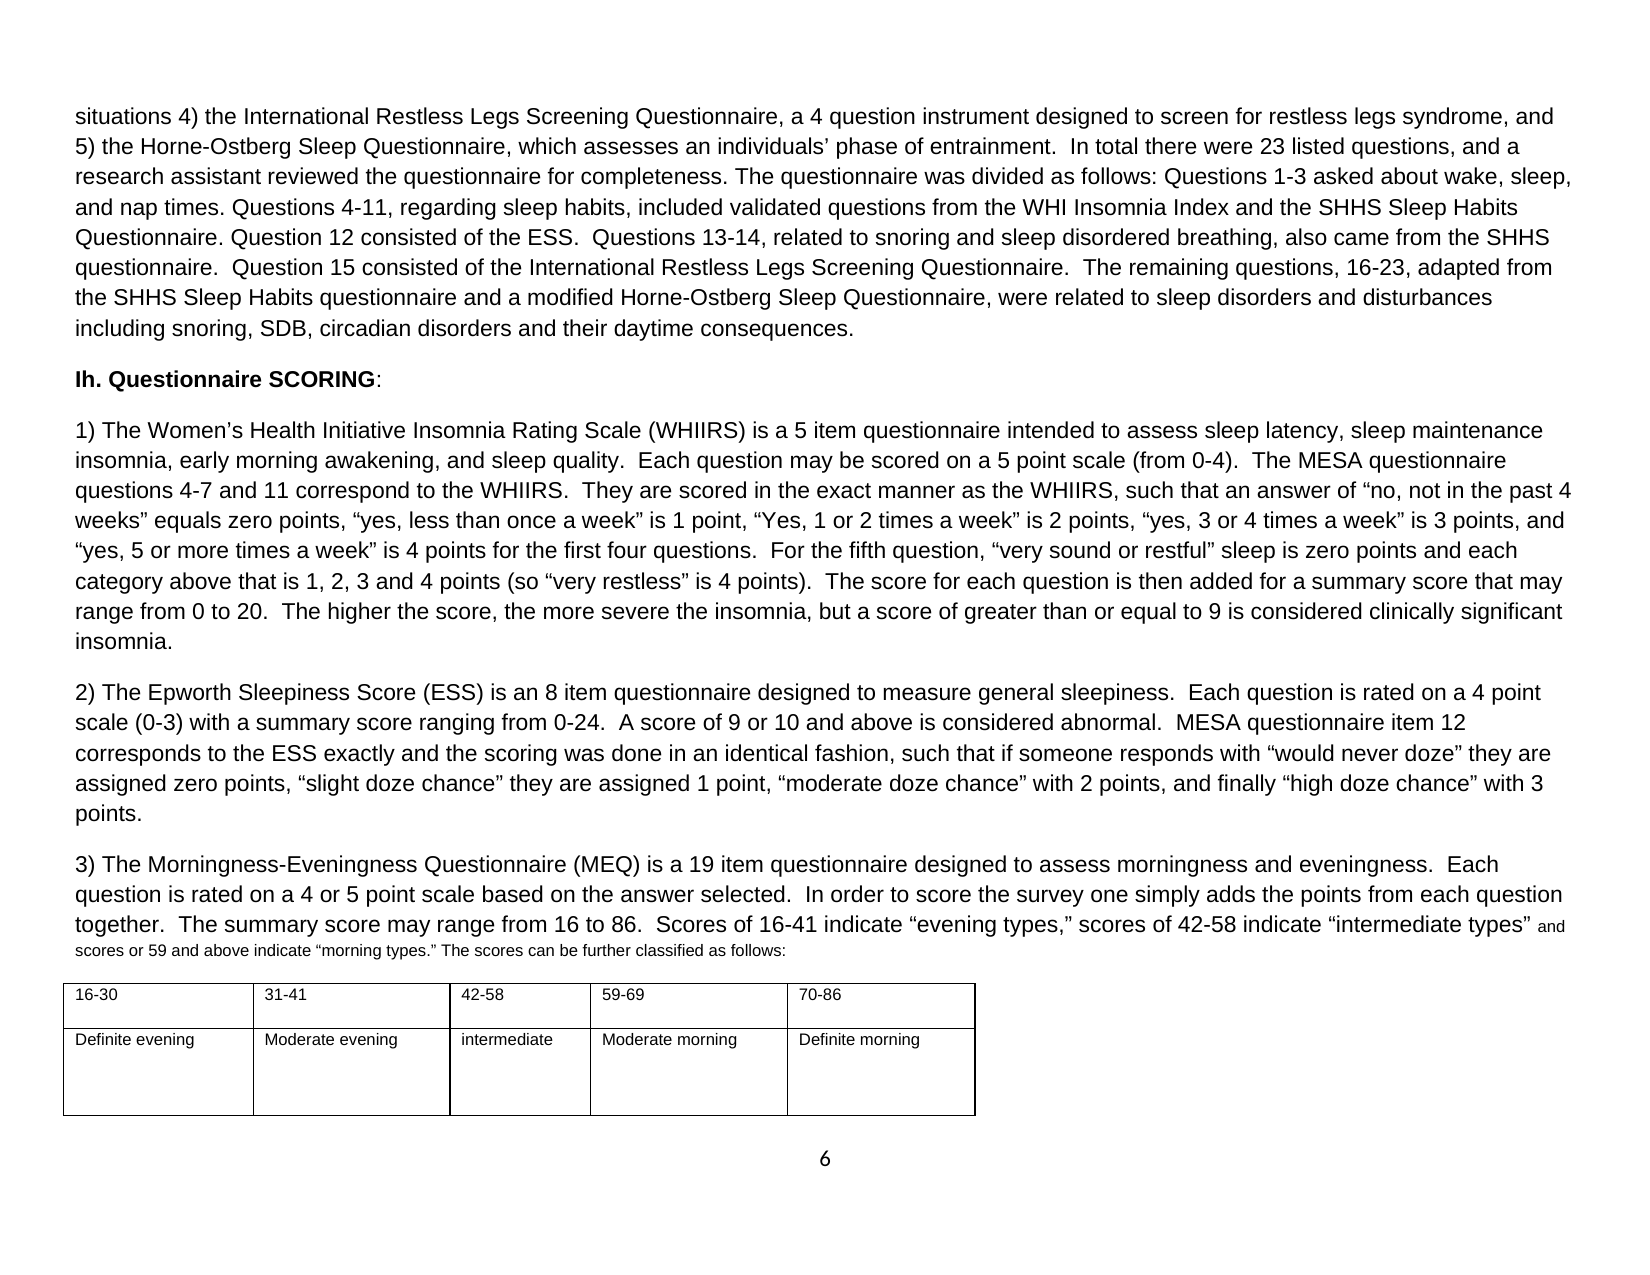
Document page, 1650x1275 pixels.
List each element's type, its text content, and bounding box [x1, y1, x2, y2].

text 1) The Women’s Health Initiative Insomnia Rating Scale (WHIIRS) is a 5 item questionnaire intended to assess sleep latency, sleep maintenance insomnia, early morning awakening, and sleep quality. Each question may be scored on a 5 point scale (from 0-4). The MESA questionnaire questions 4-7 and 11 correspond to the WHIIRS. They are scored in the exact manner as the WHIIRS, such that an answer of “no, not in the past 4 weeks” equals zero points, “yes, less than once a week” is 1 point, “Yes, 1 or 2 times a week” is 2 points, “yes, 3 or 4 times a week” is 3 points, and “yes, 5 or more times a week” is 4 points for the first four questions. For the fifth question, “very sound or restful” sleep is zero points and each category above that is 1, 2, 3 and 4 points (so “very restless” is 4 points). The score for each question is then added for a summary score that may range from 0 to 20. The higher the score, the more severe the insomnia, but a score of greater than or equal to 9 is considered clinically significant insomnia. [75, 417, 1575, 654]
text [75, 103, 1575, 341]
table_cell Moderate morning [591, 1029, 787, 1115]
table_cell Definite morning [788, 1029, 974, 1115]
table_header 42-58 [451, 984, 590, 1028]
table_cell Definite evening [64, 1029, 253, 1115]
table_header 31-41 [254, 984, 449, 1028]
table_header 16-30 [64, 984, 253, 1028]
table_cell intermediate [451, 1029, 590, 1115]
table_header 70-86 [788, 984, 974, 1028]
table_header 59-69 [591, 984, 787, 1028]
table_cell Moderate evening [254, 1029, 449, 1115]
text Ih. Questionnaire SCORING: [75, 366, 1575, 392]
text 3) The Morningness-Eveningness Questionnaire (MEQ) is a 19 item questionnaire designed to assess morningness and eveningness. Each question is rated on a 4 or 5 point scale based on the answer selected. In order to score the survey one simply adds the points from each question together. The summary score may range from 16 to 86. Scores of 16-41 indicate “evening types,” scores of 42-58 indicate “intermediate types” and scores or 59 and above indicate “morning types.” The scores can be further classified as follows: [75, 851, 1575, 960]
text 2) The Epworth Sleepiness Score (ESS) is an 8 item questionnaire designed to measure general sleepiness. Each question is rated on a 4 point scale (0-3) with a summary score ranging from 0-24. A score of 9 or 10 and above is considered abnormal. MESA questionnaire item 12 corresponds to the ESS exactly and the scoring was done in an identical fashion, such that if someone responds with “would never doze” they are assigned zero points, “slight doze chance” they are assigned 1 point, “moderate doze chance” with 2 points, and finally “high doze chance” with 3 points. [75, 679, 1575, 826]
